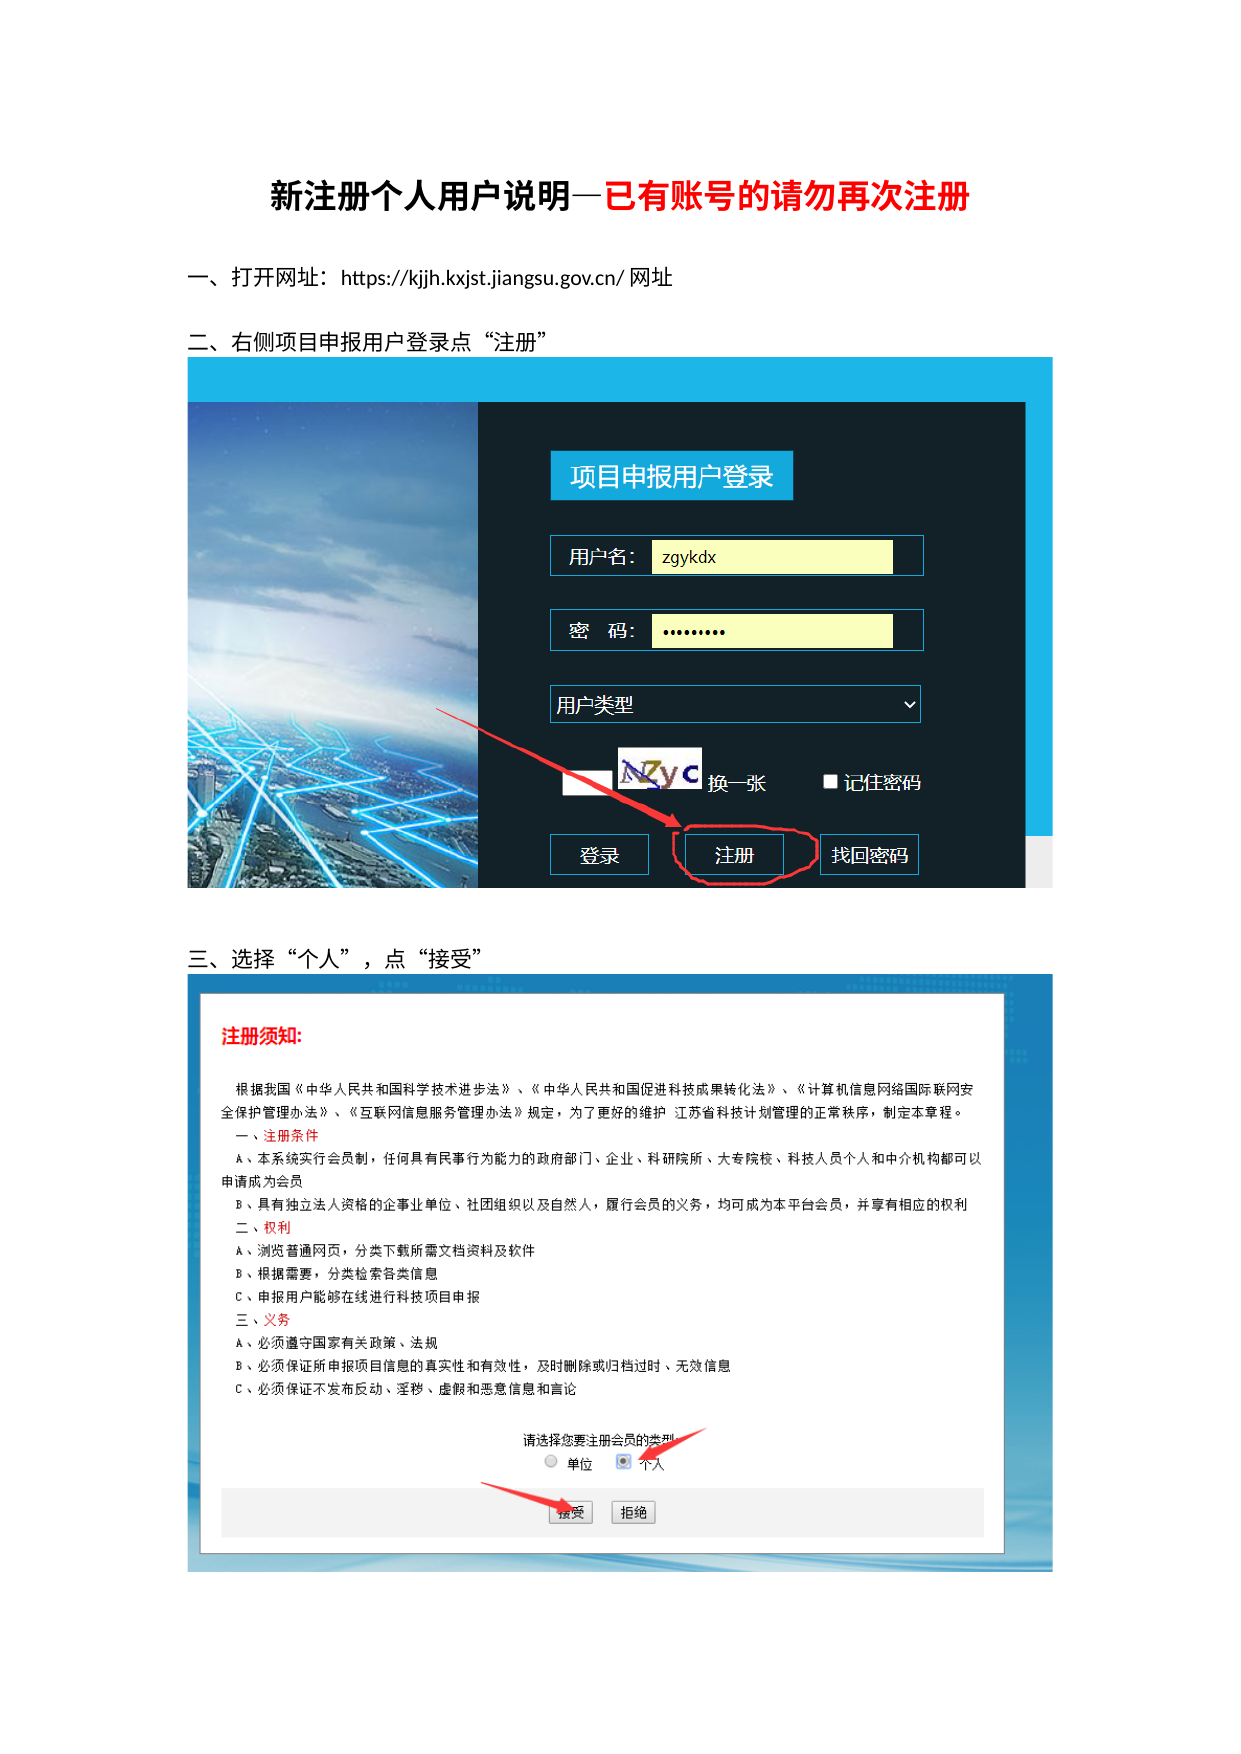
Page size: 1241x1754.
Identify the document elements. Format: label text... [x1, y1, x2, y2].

text 新注册个人用户说明—已有账号的请勿再次注册 [187, 162, 1053, 227]
text 二、右侧项目申报用户登录点“注册” [187, 324, 1053, 357]
picture [187, 974, 1053, 1572]
text 三、选择“个人”，点“接受” [187, 942, 1053, 974]
picture [187, 357, 1053, 888]
text 一、打开网址：https://kjjh.kxjst.jiangsu.gov.cn/ 网址 [187, 259, 1053, 292]
